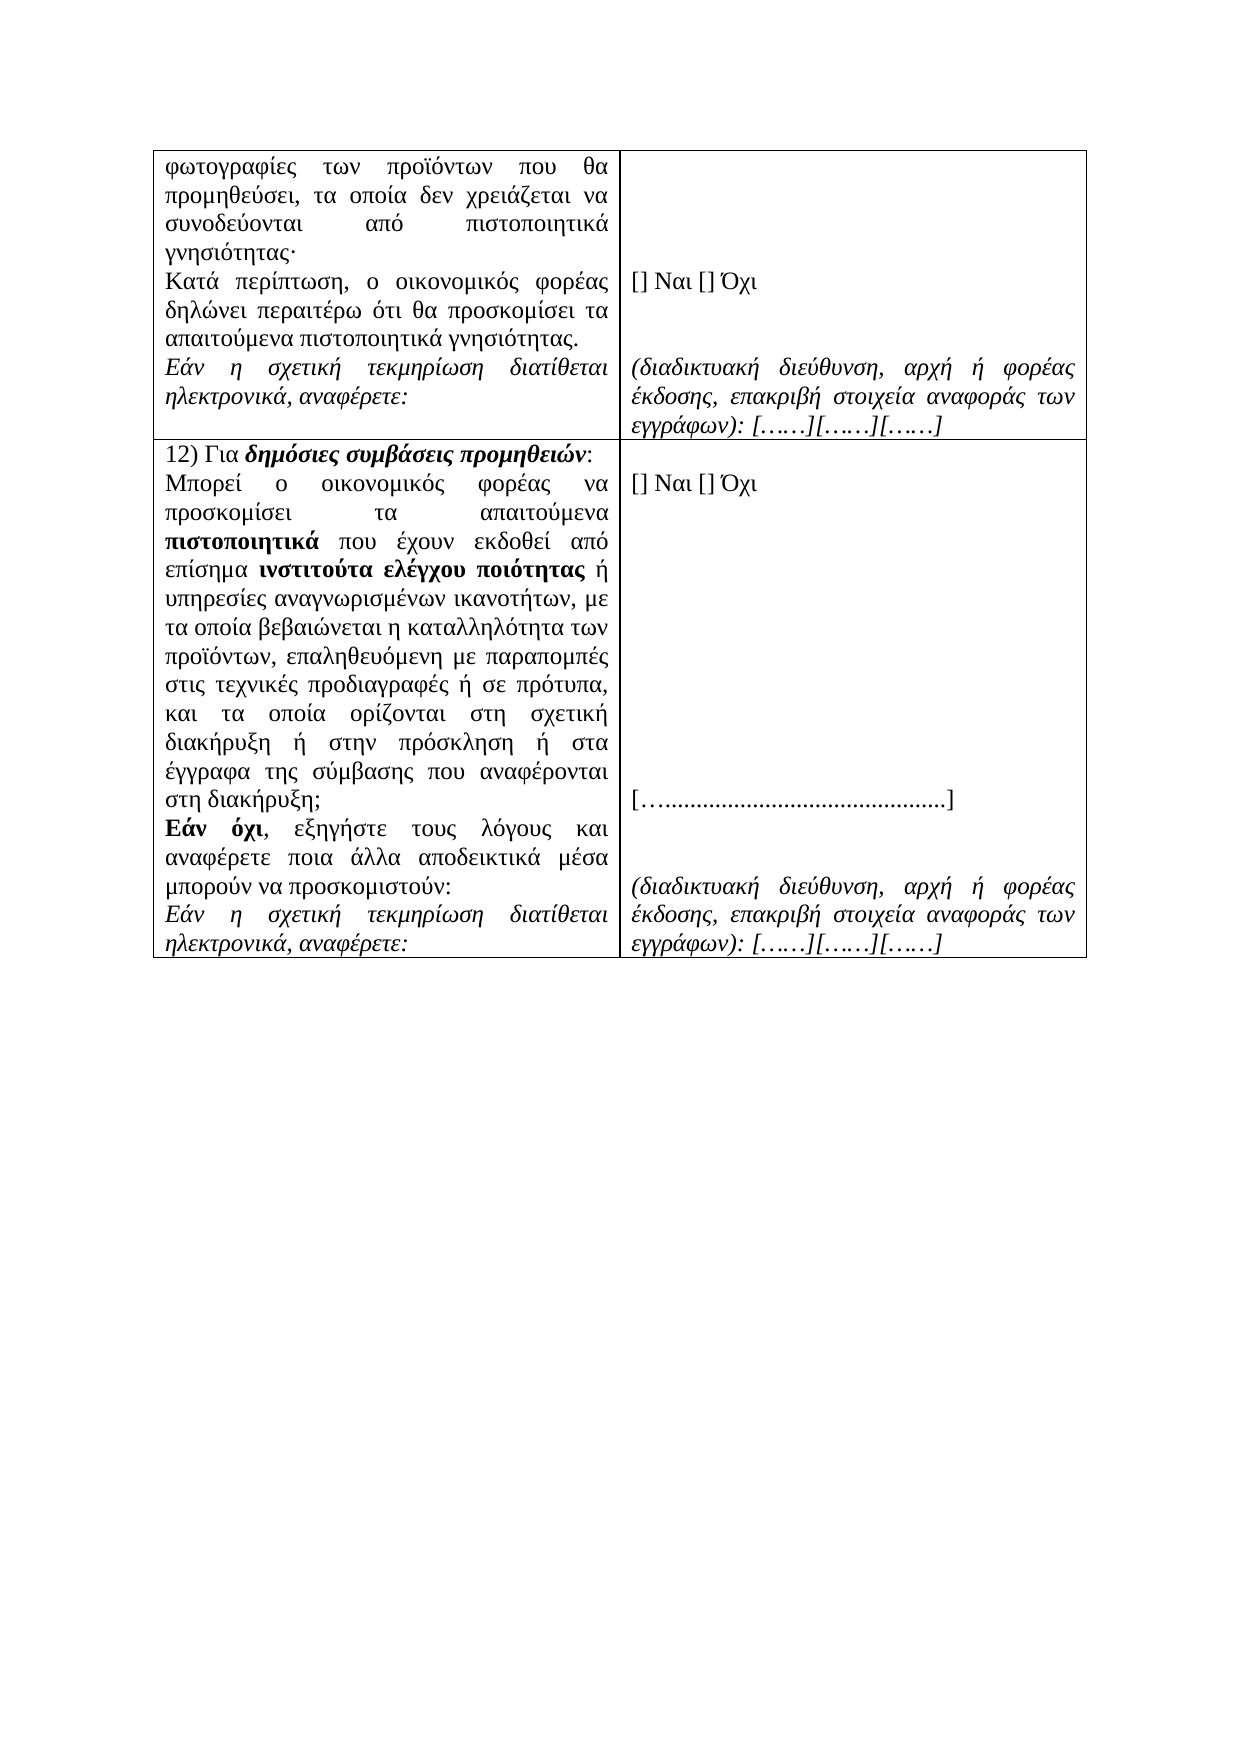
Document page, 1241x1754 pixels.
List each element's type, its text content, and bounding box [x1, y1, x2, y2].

table_cell 12) Για δημόσιες συμβάσεις προμηθειών: Μπορεί ο οικονομικός φορέας να προσκομίσει τα απαιτούμενα πιστοποιητικά που έχουν εκδοθεί από επίσημα ινστιτούτα ελέγχου ποιότητας ή υπηρεσίες αναγνωρισμένων ικανοτήτων, με τα οποία βεβαιώνεται η καταλληλότητα των προϊόντων, επαληθευόμενη με παραπομπές στις τεχνικές προδιαγραφές ή σε πρότυπα, και τα οποία ορίζονται στη σχετική διακήρυξη ή στην πρόσκληση ή στα έγγραφα της σύμβασης που αναφέρονται στη διακήρυξη; Εάν όχι, εξηγήστε τους λόγους και αναφέρετε ποια άλλα αποδεικτικά μέσα μπορούν να προσκομιστούν: Εάν η σχετική τεκμηρίωση διατίθεται ηλεκτρονικά, αναφέρετε: [154, 440, 619, 957]
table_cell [154, 151, 619, 438]
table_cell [621, 151, 1086, 438]
table_cell [] Ναι [] Όχι [….............................................] (διαδικτυακή διεύθυνση, αρχή ή φορέας έκδοσης, επακριβή στοιχεία αναφοράς των εγγράφων): [……][……][……] [621, 440, 1086, 957]
